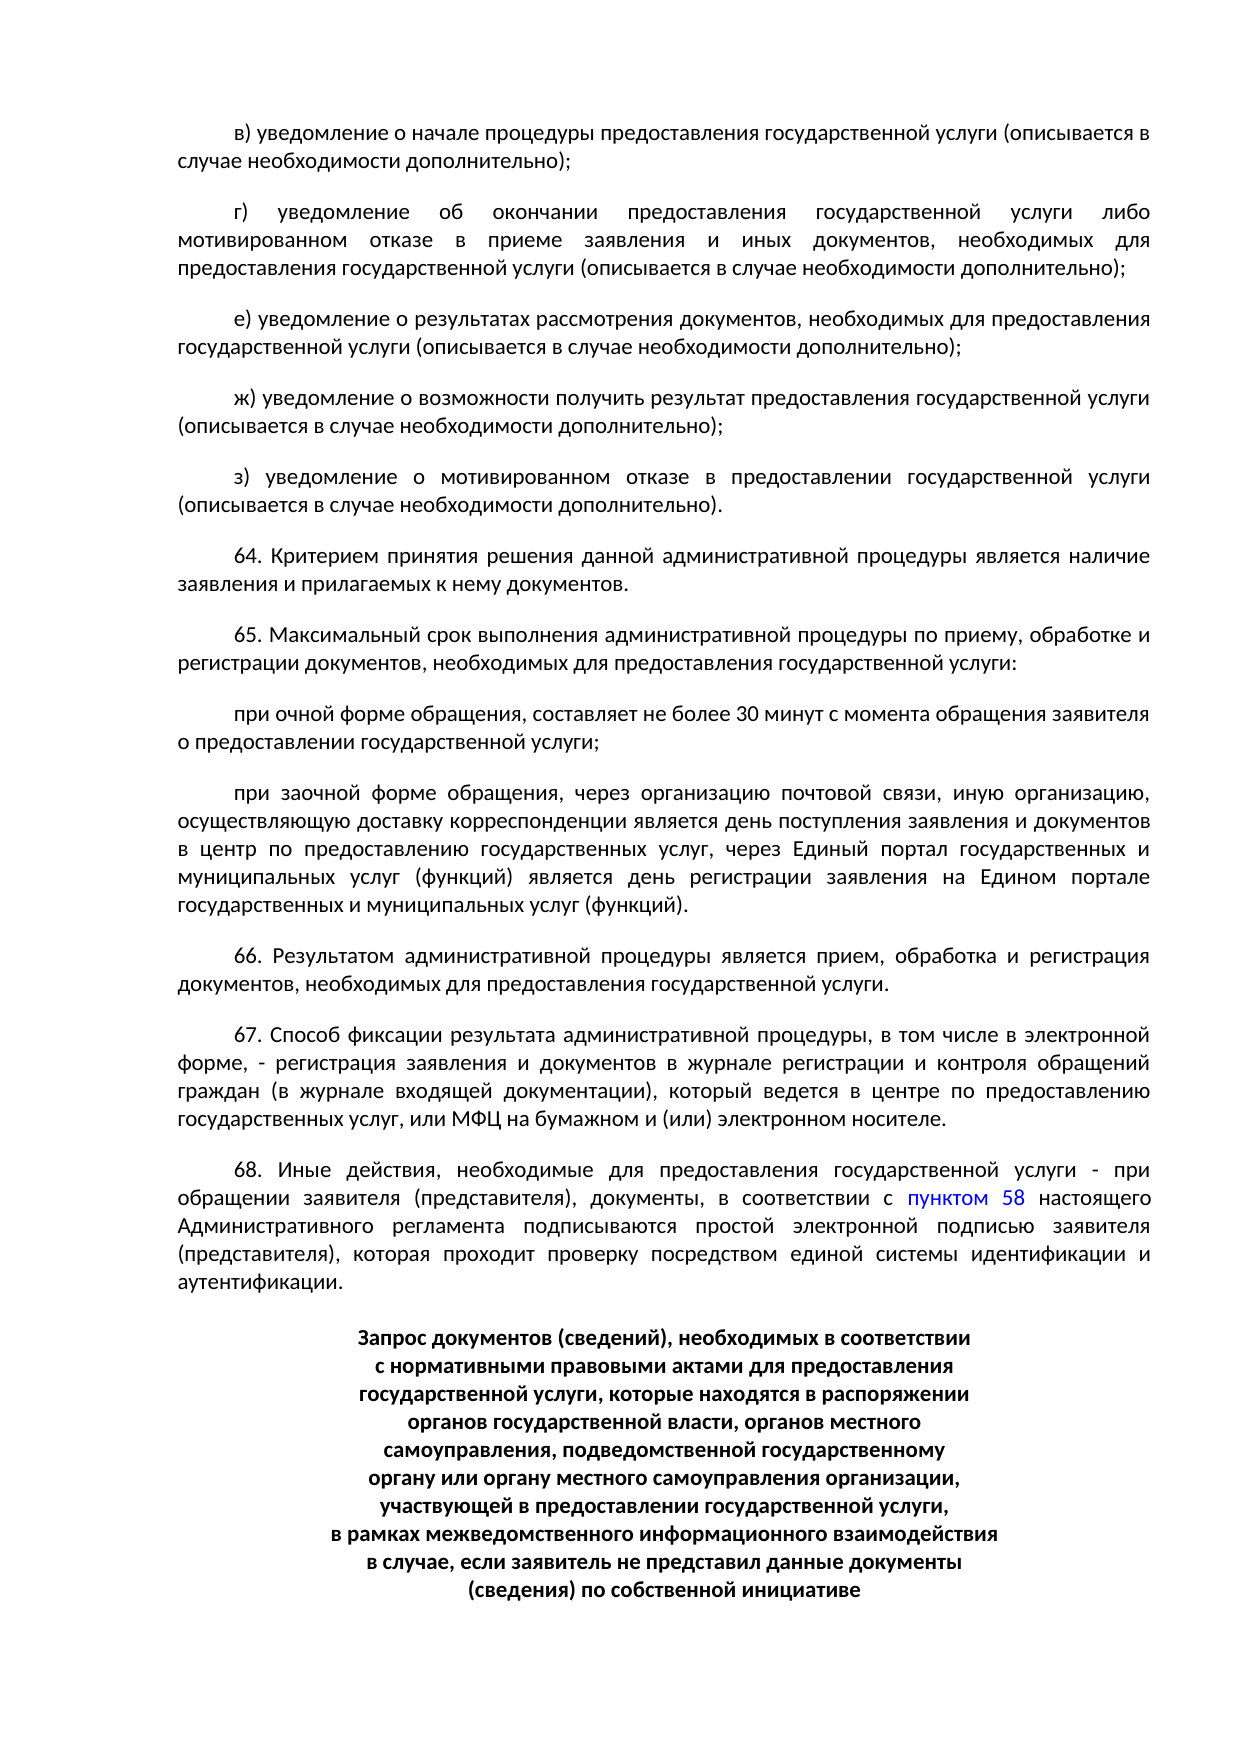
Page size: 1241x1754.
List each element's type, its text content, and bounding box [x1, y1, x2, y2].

title Запрос документов (сведений), необходимых в соответствии [177, 1323, 1152, 1351]
text 66. Результатом административной процедуры является прием, обработка и регистрация документов, необходимых для предоставления государственной услуги. [177, 941, 1152, 997]
text при заочной форме обращения, через организацию почтовой связи, иную организацию, осуществляющую доставку корреспонденции является день поступления заявления и документов в центр по предоставлению государственных услуг, через Единый портал государственных и муниципальных услуг (функций) является день регистрации заявления на Едином портале государственных и муниципальных услуг (функций). [177, 778, 1152, 918]
title самоуправления, подведомственной государственному [177, 1435, 1152, 1463]
text 64. Критерием принятия решения данной административной процедуры является наличие заявления и прилагаемых к нему документов. [177, 541, 1152, 597]
text е) уведомление о результатах рассмотрения документов, необходимых для предоставления государственной услуги (описывается в случае необходимости дополнительно); [177, 304, 1152, 360]
text 67. Способ фиксации результата административной процедуры, в том числе в электронной форме, - регистрация заявления и документов в журнале регистрации и контроля обращений граждан (в журнале входящей документации), который ведется в центре по предоставлению государственных услуг, или МФЦ на бумажном и (или) электронном носителе. [177, 1020, 1152, 1132]
text 65. Максимальный срок выполнения административной процедуры по приему, обработке и регистрации документов, необходимых для предоставления государственной услуги: [177, 620, 1152, 676]
text 68. Иные действия, необходимые для предоставления государственной услуги - при обращении заявителя (представителя), документы, в соответствии с пунктом 58 настоящего Административного регламента подписываются простой электронной подписью заявителя (представителя), которая проходит проверку посредством единой системы идентификации и аутентификации. [177, 1155, 1152, 1295]
title органу или органу местного самоуправления организации, [177, 1463, 1152, 1491]
text в) уведомление о начале процедуры предоставления государственной услуги (описывается в случае необходимости дополнительно); [177, 118, 1152, 174]
text з) уведомление о мотивированном отказе в предоставлении государственной услуги (описывается в случае необходимости дополнительно). [177, 462, 1152, 518]
title участвующей в предоставлении государственной услуги, [177, 1491, 1152, 1519]
title (сведения) по собственной инициативе [177, 1575, 1152, 1603]
text г) уведомление об окончании предоставления государственной услуги либо мотивированном отказе в приеме заявления и иных документов, необходимых для предоставления государственной услуги (описывается в случае необходимости дополнительно); [177, 197, 1152, 281]
text ж) уведомление о возможности получить результат предоставления государственной услуги (описывается в случае необходимости дополнительно); [177, 383, 1152, 439]
text при очной форме обращения, составляет не более 30 минут с момента обращения заявителя о предоставлении государственной услуги; [177, 699, 1152, 755]
title государственной услуги, которые находятся в распоряжении [177, 1379, 1152, 1407]
title в случае, если заявитель не представил данные документы [177, 1547, 1152, 1575]
title органов государственной власти, органов местного [177, 1407, 1152, 1435]
title с нормативными правовыми актами для предоставления [177, 1351, 1152, 1379]
title в рамках межведомственного информационного взаимодействия [177, 1519, 1152, 1547]
